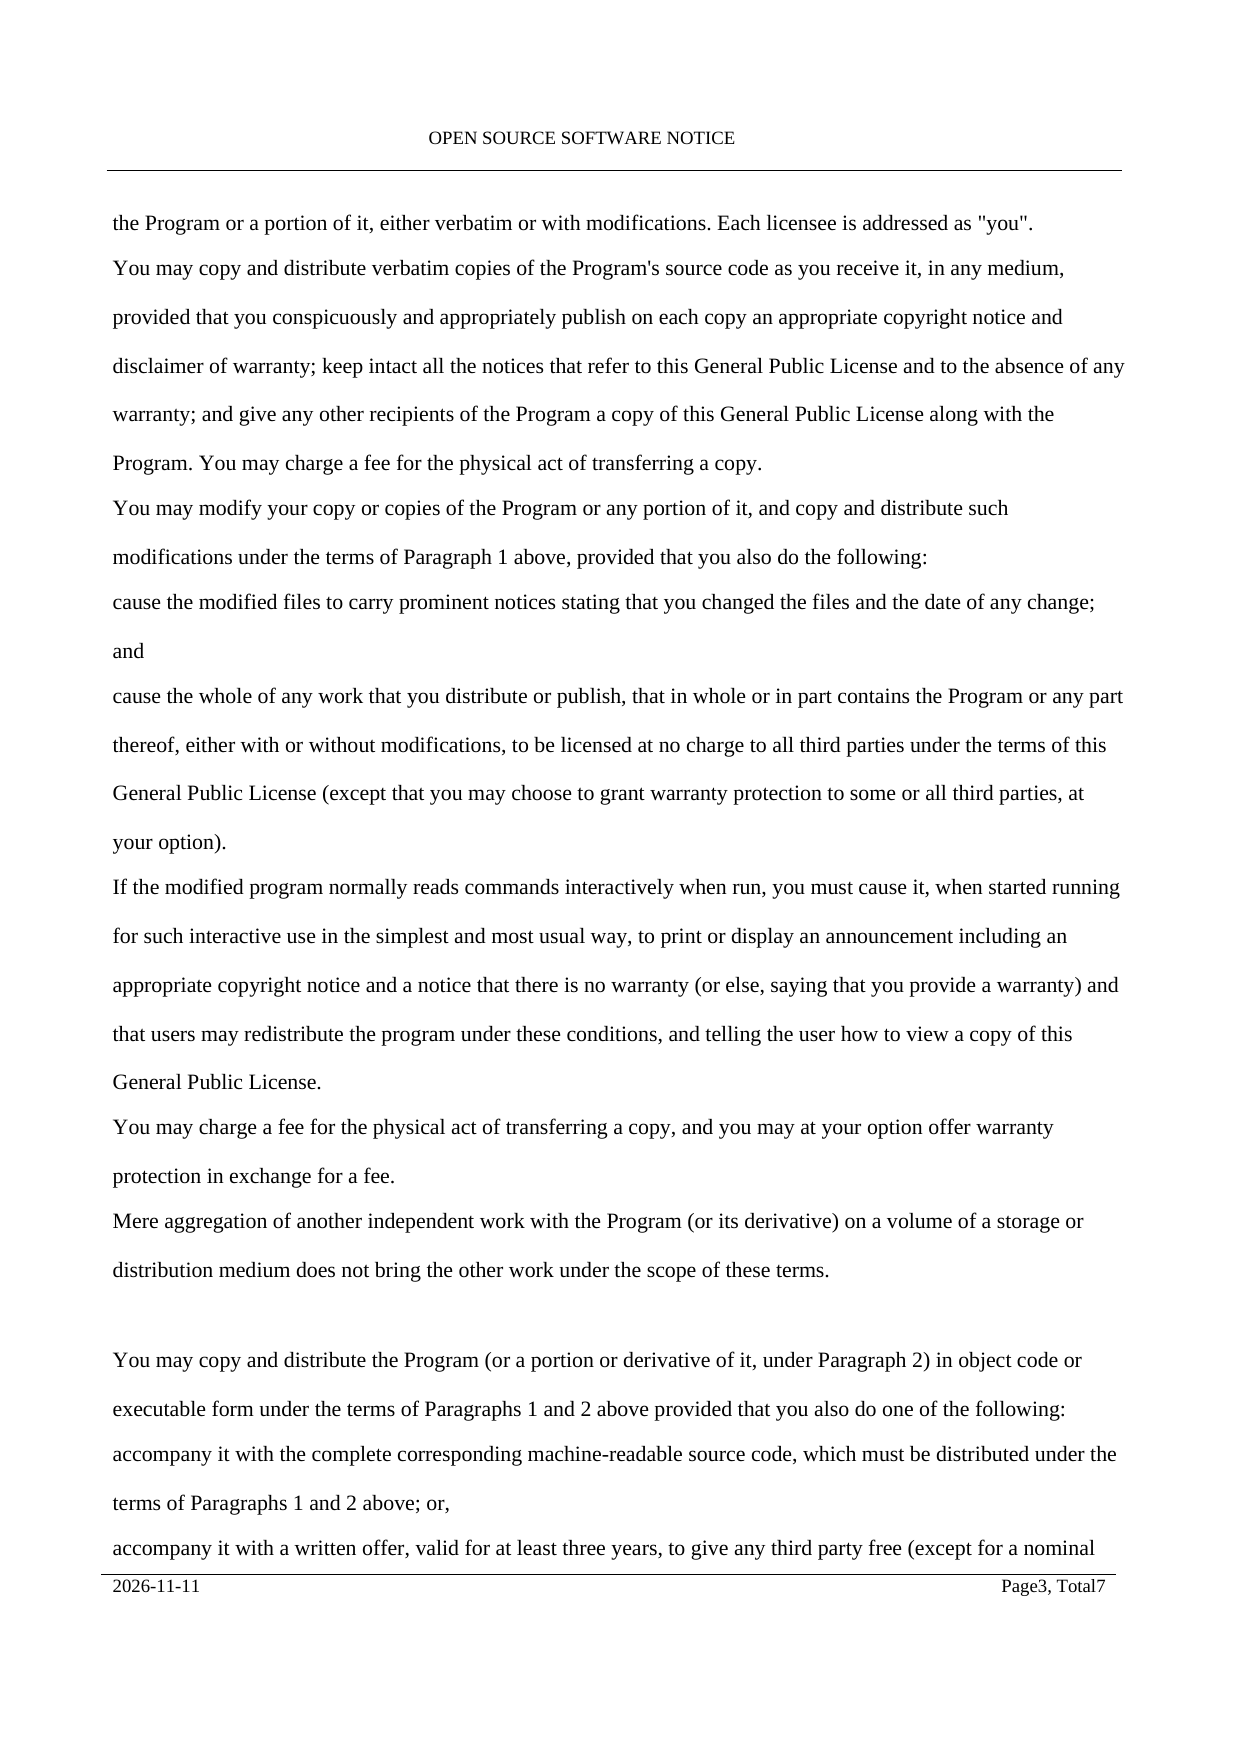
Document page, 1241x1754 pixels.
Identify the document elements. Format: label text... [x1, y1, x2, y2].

text If the modified program normally reads commands interactively when run, you must cause it, when started running for such interactive use in the simplest and most usual way, to print or display an announcement including an appropriate copyright notice and a notice that there is no warranty (or else, saying that you provide a warranty) and that users may redistribute the program under these conditions, and telling the user how to view a copy of this General Public License. [112, 871, 1128, 1098]
text You may copy and distribute the Program (or a portion or derivative of it, under Paragraph 2) in object code or executable form under the terms of Paragraphs 1 and 2 above provided that you also do one of the following: [112, 1343, 1128, 1425]
text You may modify your copy or copies of the Program or any portion of it, and copy and distribute such modifications under the terms of Paragraph 1 above, provided that you also do the following: [112, 492, 1128, 573]
text Mere aggregation of another independent work with the Program (or its derivative) on a volume of a storage or distribution medium does not bring the other work under the scope of these terms. [112, 1204, 1128, 1286]
text cause the modified files to carry prominent notices stating that you changed the files and the date of any change; and [112, 585, 1128, 667]
text You may copy and distribute verbatim copies of the Program's source code as you receive it, in any medium, provided that you conspicuously and appropriately publish on each copy an appropriate copyright notice and disclaimer of warranty; keep intact all the notices that refer to this General Public License and to the absence of any warranty; and give any other recipients of the Program a copy of this General Public License along with the Program. You may charge a fee for the physical act of transferring a copy. [112, 251, 1128, 479]
text cause the whole of any work that you distribute or publish, that in whole or in part contains the Program or any part thereof, either with or without modifications, to be licensed at no charge to all third parties under the terms of this General Public License (except that you may choose to grant warranty protection to some or all third parties, at your option). [112, 679, 1128, 858]
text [112, 206, 1128, 239]
text accompany it with the complete corresponding machine-readable source code, which must be distributed under the terms of Paragraphs 1 and 2 above; or, [112, 1437, 1128, 1519]
text You may charge a fee for the physical act of transferring a copy, and you may at your option offer warranty protection in exchange for a fee. [112, 1111, 1128, 1192]
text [112, 1531, 1128, 1564]
